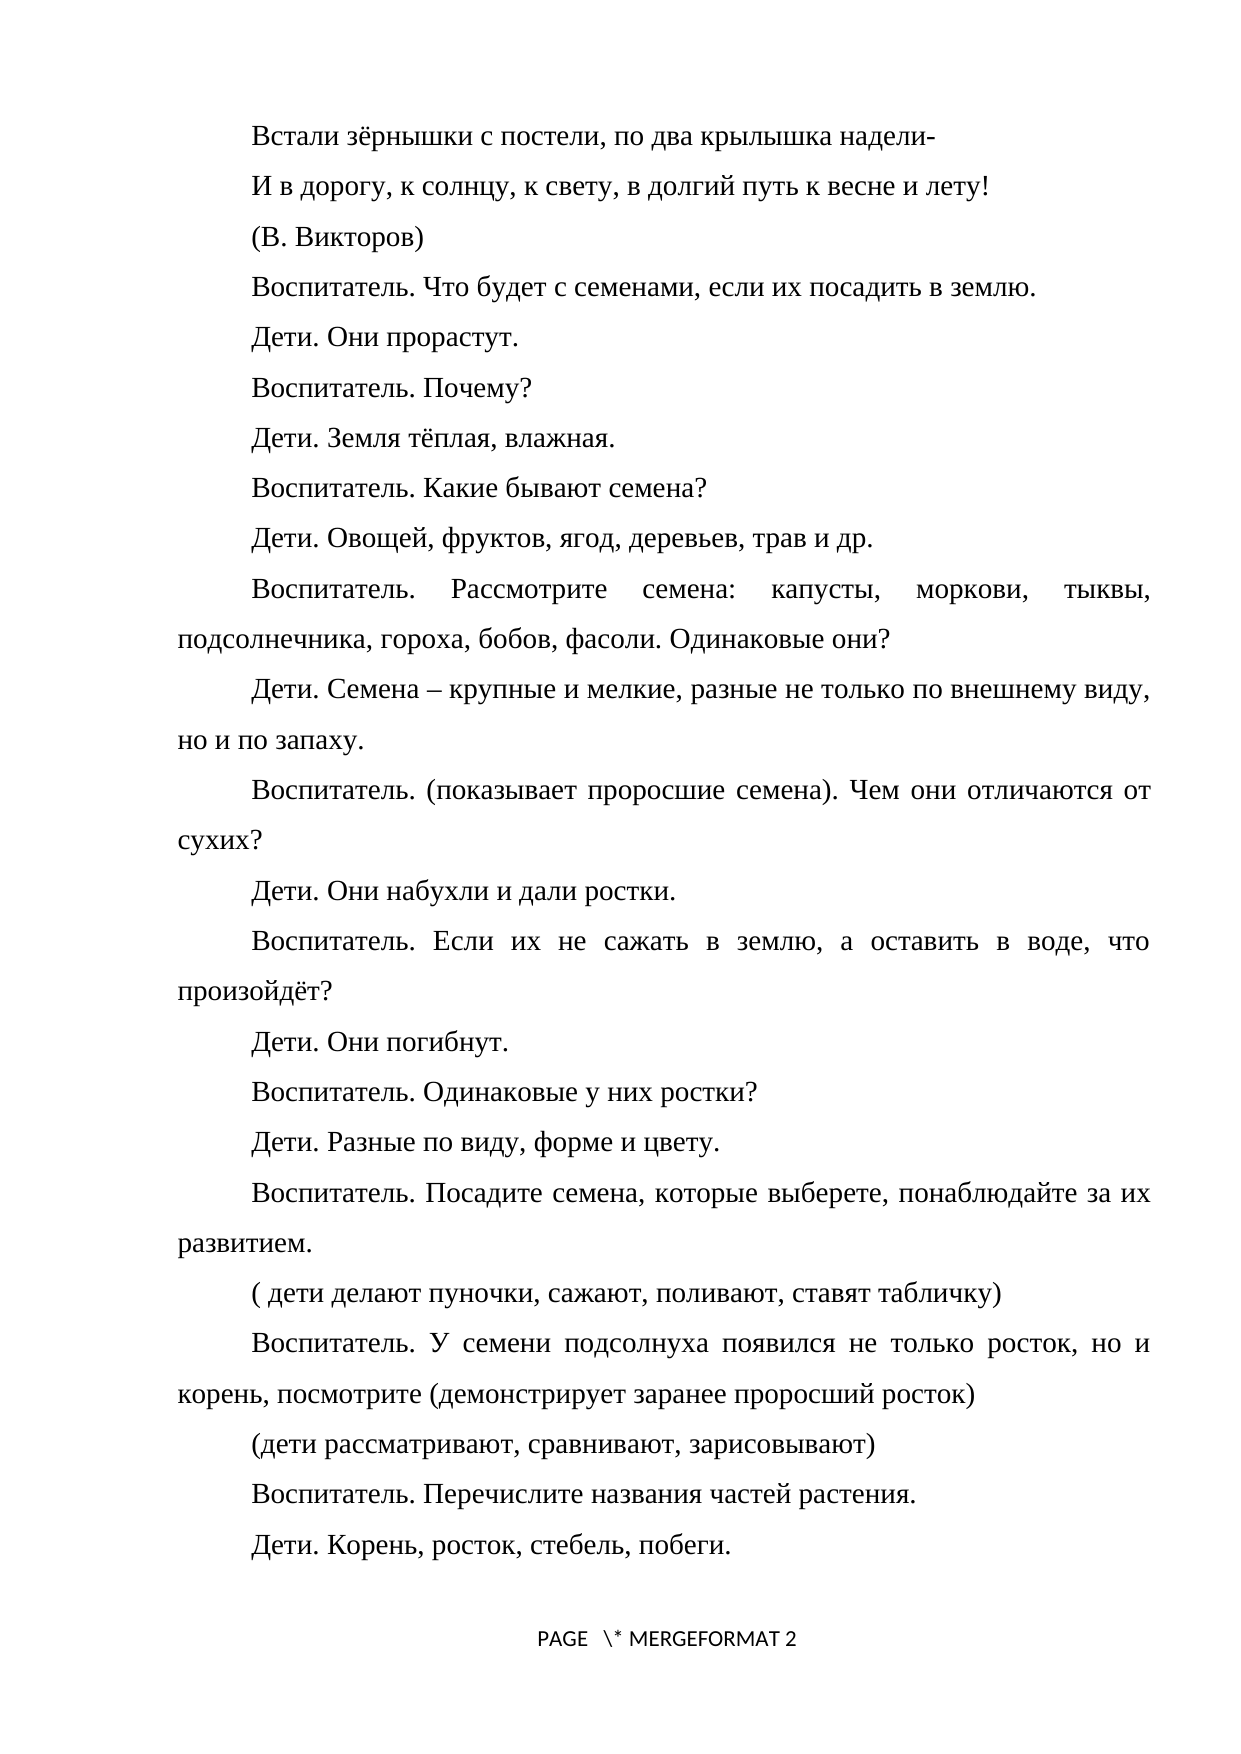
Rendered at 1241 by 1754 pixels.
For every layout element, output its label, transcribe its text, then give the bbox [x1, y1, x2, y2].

text Воспитатель. Если их не сажать в землю, а оставить в воде, что произойдёт? [177, 923, 1152, 1007]
text Воспитатель. Перечислите названия частей растения. [177, 1477, 1152, 1510]
text Дети. Овощей, фруктов, ягод, деревьев, трав и др. [177, 521, 1152, 554]
text Дети. Они погибнут. [177, 1024, 1152, 1057]
text (дети рассматривают, сравнивают, зарисовывают) [177, 1426, 1152, 1460]
text Воспитатель. У семени подсолнуха появился не только росток, но и корень, посмотрите (демонстрирует заранее проросший росток) [177, 1326, 1152, 1409]
text Дети. Разные по виду, форме и цвету. [177, 1124, 1152, 1158]
text Дети. Семена – крупные и мелкие, разные не только по внешнему виду, но и по запаху. [177, 672, 1152, 755]
text Дети. Земля тёплая, влажная. [177, 420, 1152, 453]
text (В. Викторов) [177, 219, 1152, 252]
text Воспитатель. Какие бывают семена? [177, 470, 1152, 504]
text Воспитатель. Рассмотрите семена: капусты, моркови, тыквы, подсолнечника, гороха, бобов, фасоли. Одинаковые они? [177, 571, 1152, 655]
text И в дорогу, к солнцу, к свету, в долгий путь к весне и лету! [177, 168, 1152, 202]
text Дети. Корень, росток, стебель, побеги. [177, 1527, 1152, 1560]
text Воспитатель. Посадите семена, которые выберете, понаблюдайте за их развитием. [177, 1175, 1152, 1258]
text Воспитатель. Почему? [177, 370, 1152, 403]
text Воспитатель. Одинаковые у них ростки? [177, 1074, 1152, 1108]
text Дети. Они прорастут. [177, 319, 1152, 353]
text Дети. Они набухли и дали ростки. [177, 873, 1152, 906]
text Воспитатель. (показывает проросшие семена). Чем они отличаются от сухих? [177, 772, 1152, 856]
text Воспитатель. Что будет с семенами, если их посадить в землю. [177, 269, 1152, 303]
text ( дети делают пуночки, сажают, поливают, ставят табличку) [177, 1275, 1152, 1309]
text Встали зёрнышки с постели, по два крылышка надели- [177, 118, 1152, 152]
